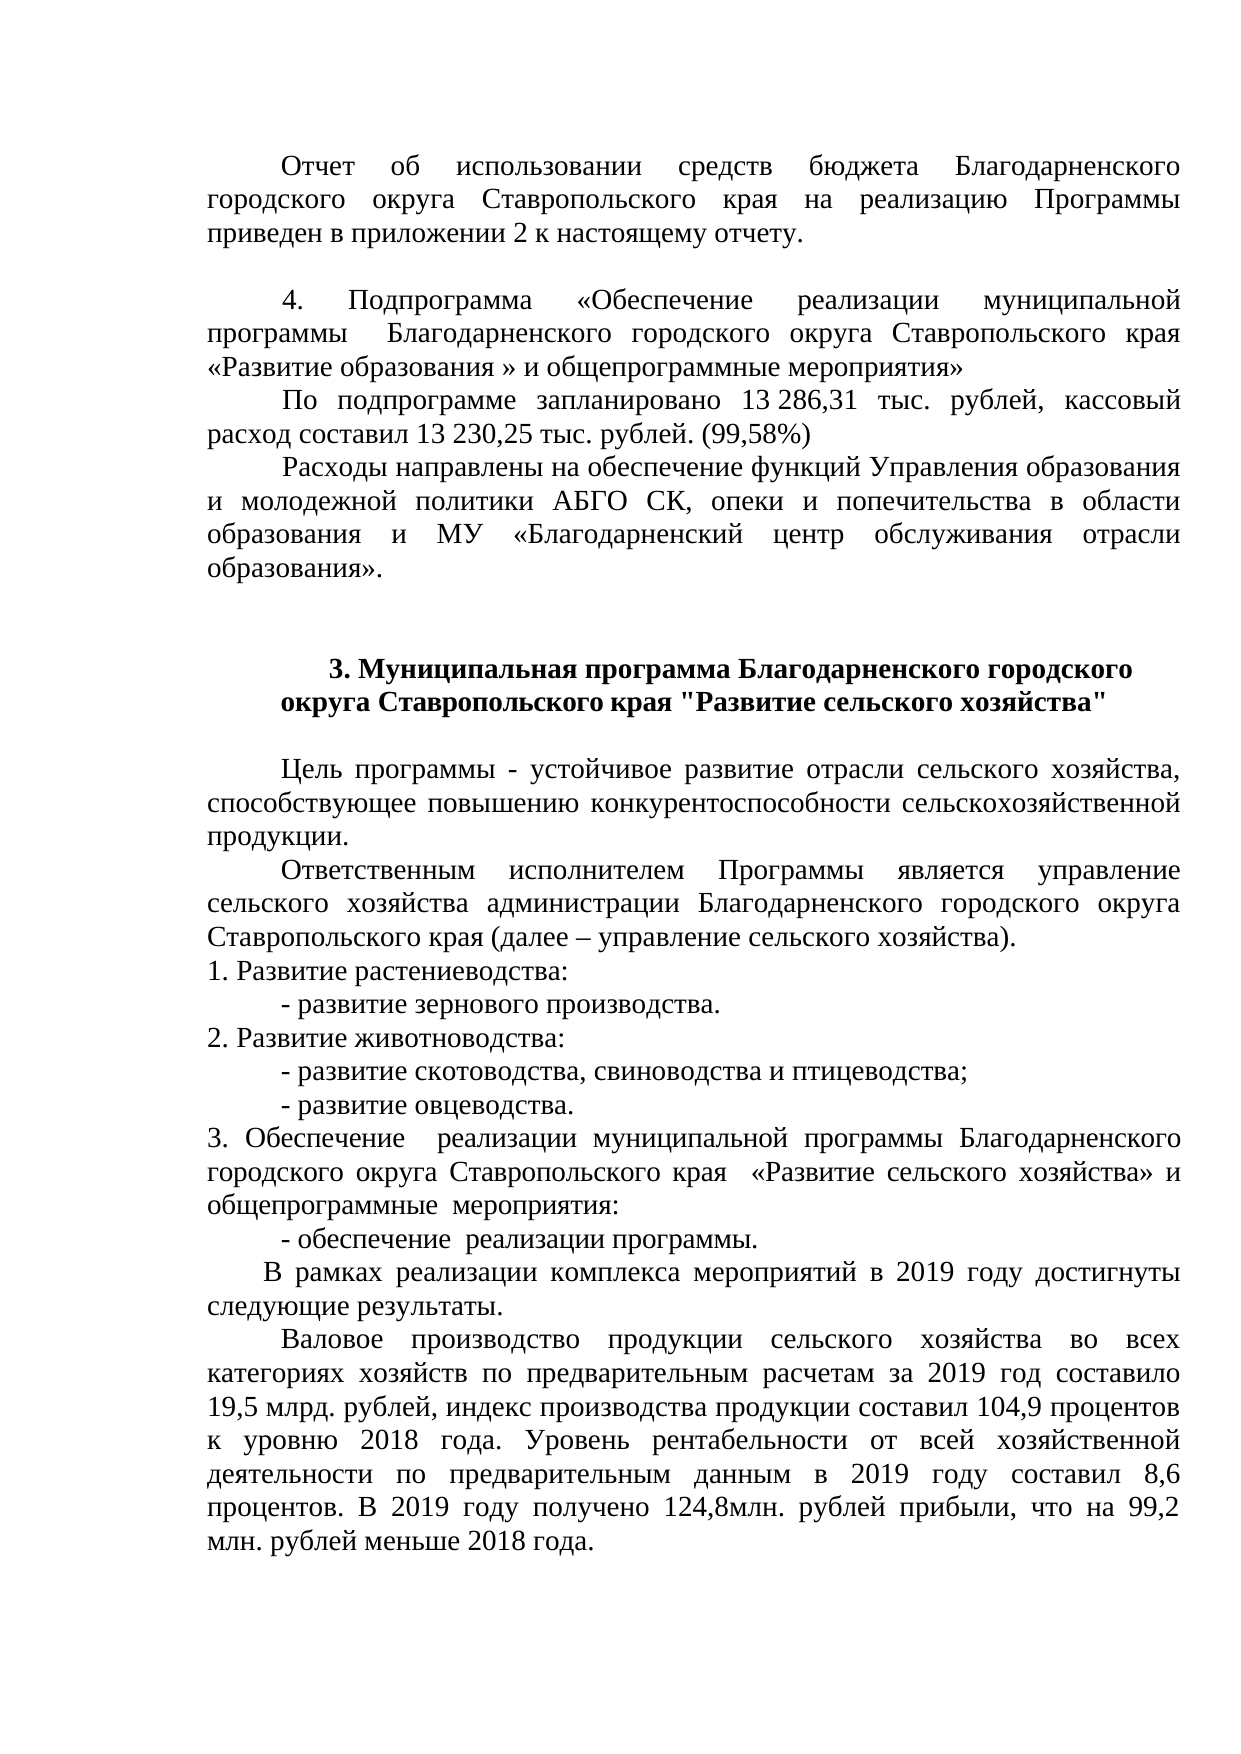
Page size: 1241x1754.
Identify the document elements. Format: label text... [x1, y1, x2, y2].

text - обеспечение реализации программы. [207, 1221, 1181, 1254]
text - развитие овцеводства. [207, 1087, 1181, 1120]
text Валовое производство продукции сельского хозяйства во всех категориях хозяйств по предварительным расчетам за 2019 год составило 19,5 млрд. рублей, индекс производства продукции составил 104,9 процентов к уровню 2018 года. Уровень рентабельности от всей хозяйственной деятельности по предварительным данным в 2019 году составил 8,6 процентов. В 2019 году получено 124,8млн. рублей прибыли, что на 99,2 млн. рублей меньше 2018 года. [207, 1322, 1181, 1556]
text 1. Развитие растениеводства: [207, 953, 1181, 986]
text 4. Подпрограмма «Обеспечение реализации муниципальной программы Благодарненского городского округа Ставропольского края «Развитие образования » и общепрограммные мероприятия» [207, 282, 1181, 382]
text Расходы направлены на обеспечение функций Управления образования и молодежной политики АБГО СК, опеки и попечительства в области образования и МУ «Благодарненский центр обслуживания отрасли образования». [207, 449, 1181, 584]
text - развитие скотоводства, свиноводства и птицеводства; [207, 1053, 1181, 1087]
text Цель программы - устойчивое развитие отрасли сельского хозяйства, способствующее повышению конкурентоспособности сельскохозяйственной продукции. [207, 751, 1181, 852]
text По подпрограмме запланировано 13 286,31 тыс. рублей, кассовый расход составил 13 230,25 тыс. рублей. (99,58%) [207, 382, 1181, 449]
text - развитие зернового производства. [207, 986, 1181, 1020]
text В рамках реализации комплекса мероприятий в 2019 году достигнуты следующие результаты. [207, 1254, 1181, 1322]
text Ответственным исполнителем Программы является управление сельского хозяйства администрации Благодарненского городского округа Ставропольского края (далее – управление сельского хозяйства). [207, 852, 1181, 953]
text 2. Развитие животноводства: [207, 1020, 1181, 1053]
text 3. Муниципальная программа Благодарненского городского округа Ставропольского края "Развитие сельского хозяйства" [207, 651, 1181, 718]
text Отчет об использовании средств бюджета Благодарненского городского округа Ставропольского края на реализацию Программы приведен в приложении 2 к настоящему отчету. [207, 148, 1181, 248]
text 3. Обеспечение реализации муниципальной программы Благодарненского городского округа Ставропольского края «Развитие сельского хозяйства» и общепрограммные мероприятия: [207, 1120, 1181, 1221]
